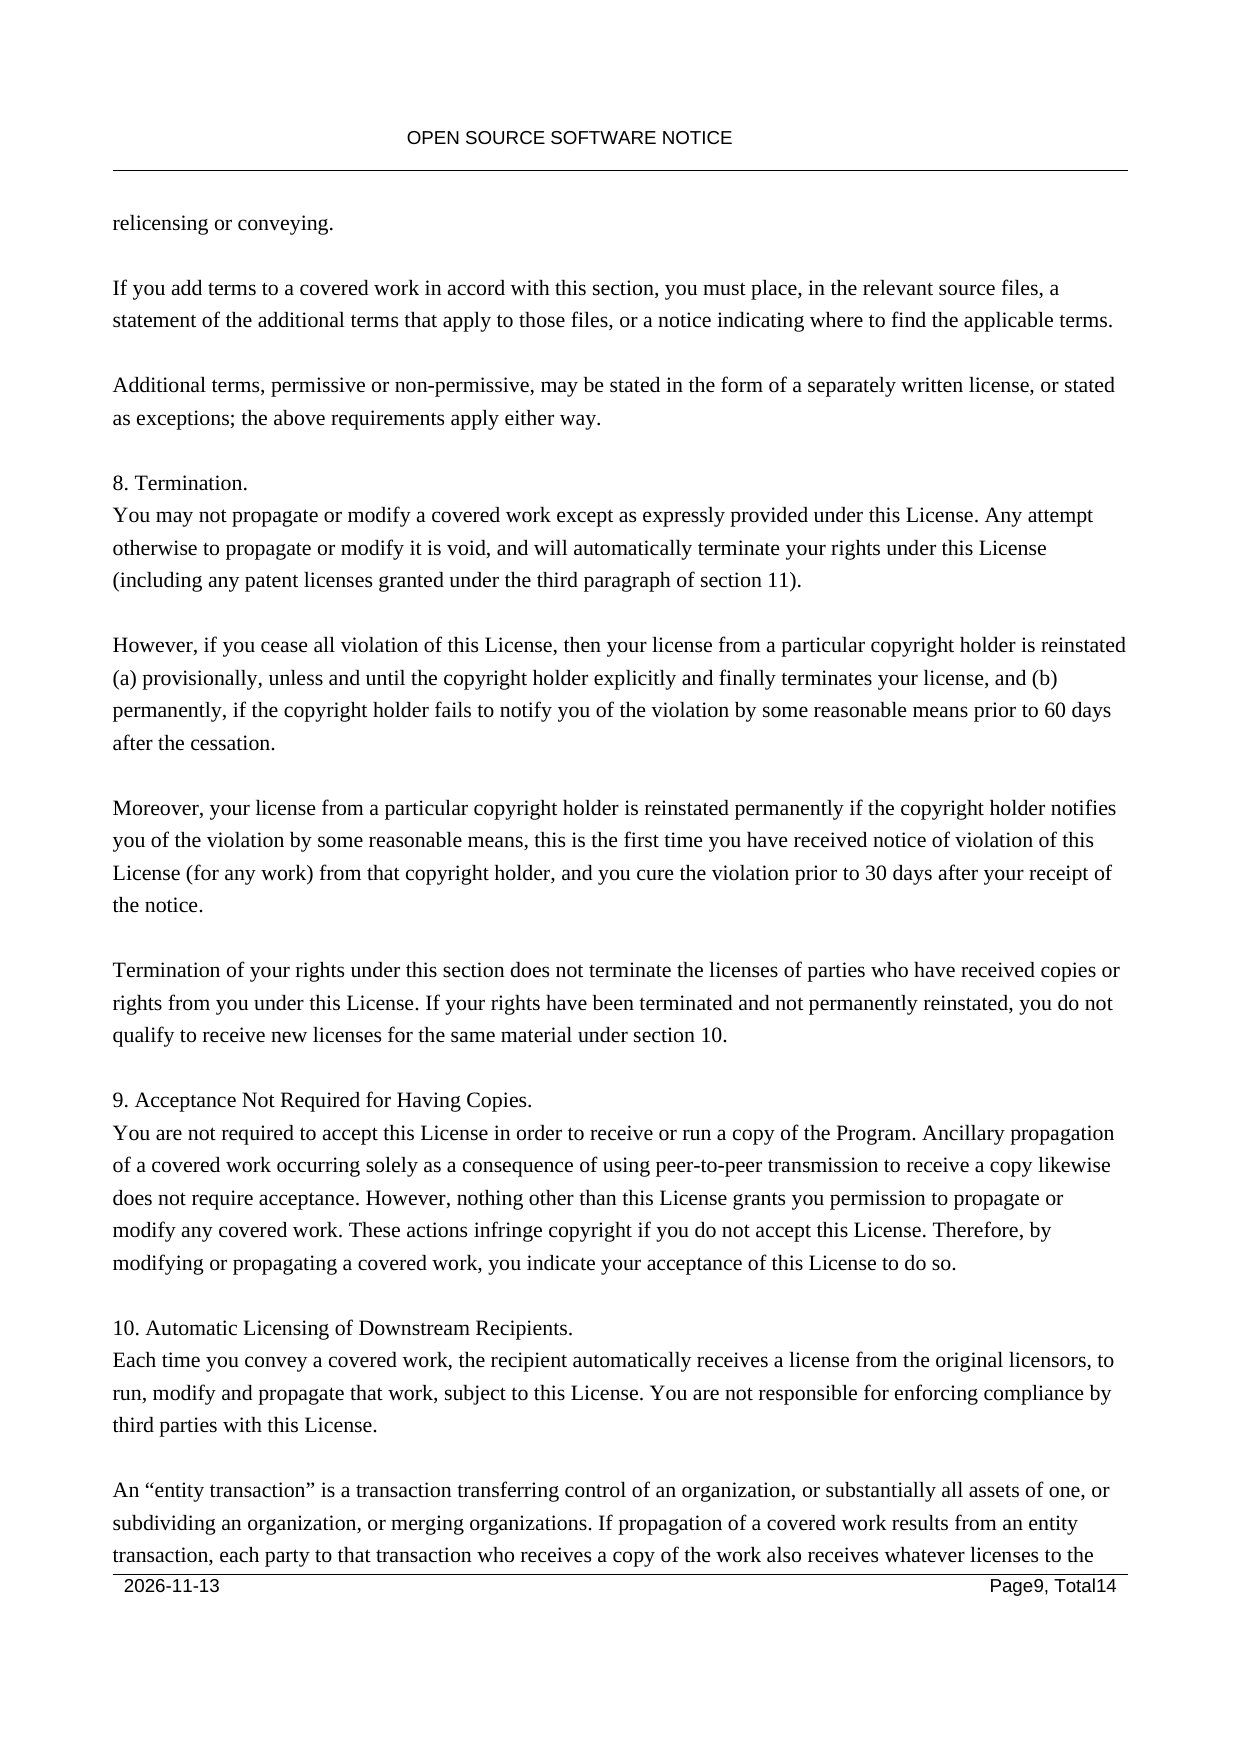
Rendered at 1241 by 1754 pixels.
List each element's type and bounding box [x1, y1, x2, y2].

text [112, 206, 1128, 1571]
